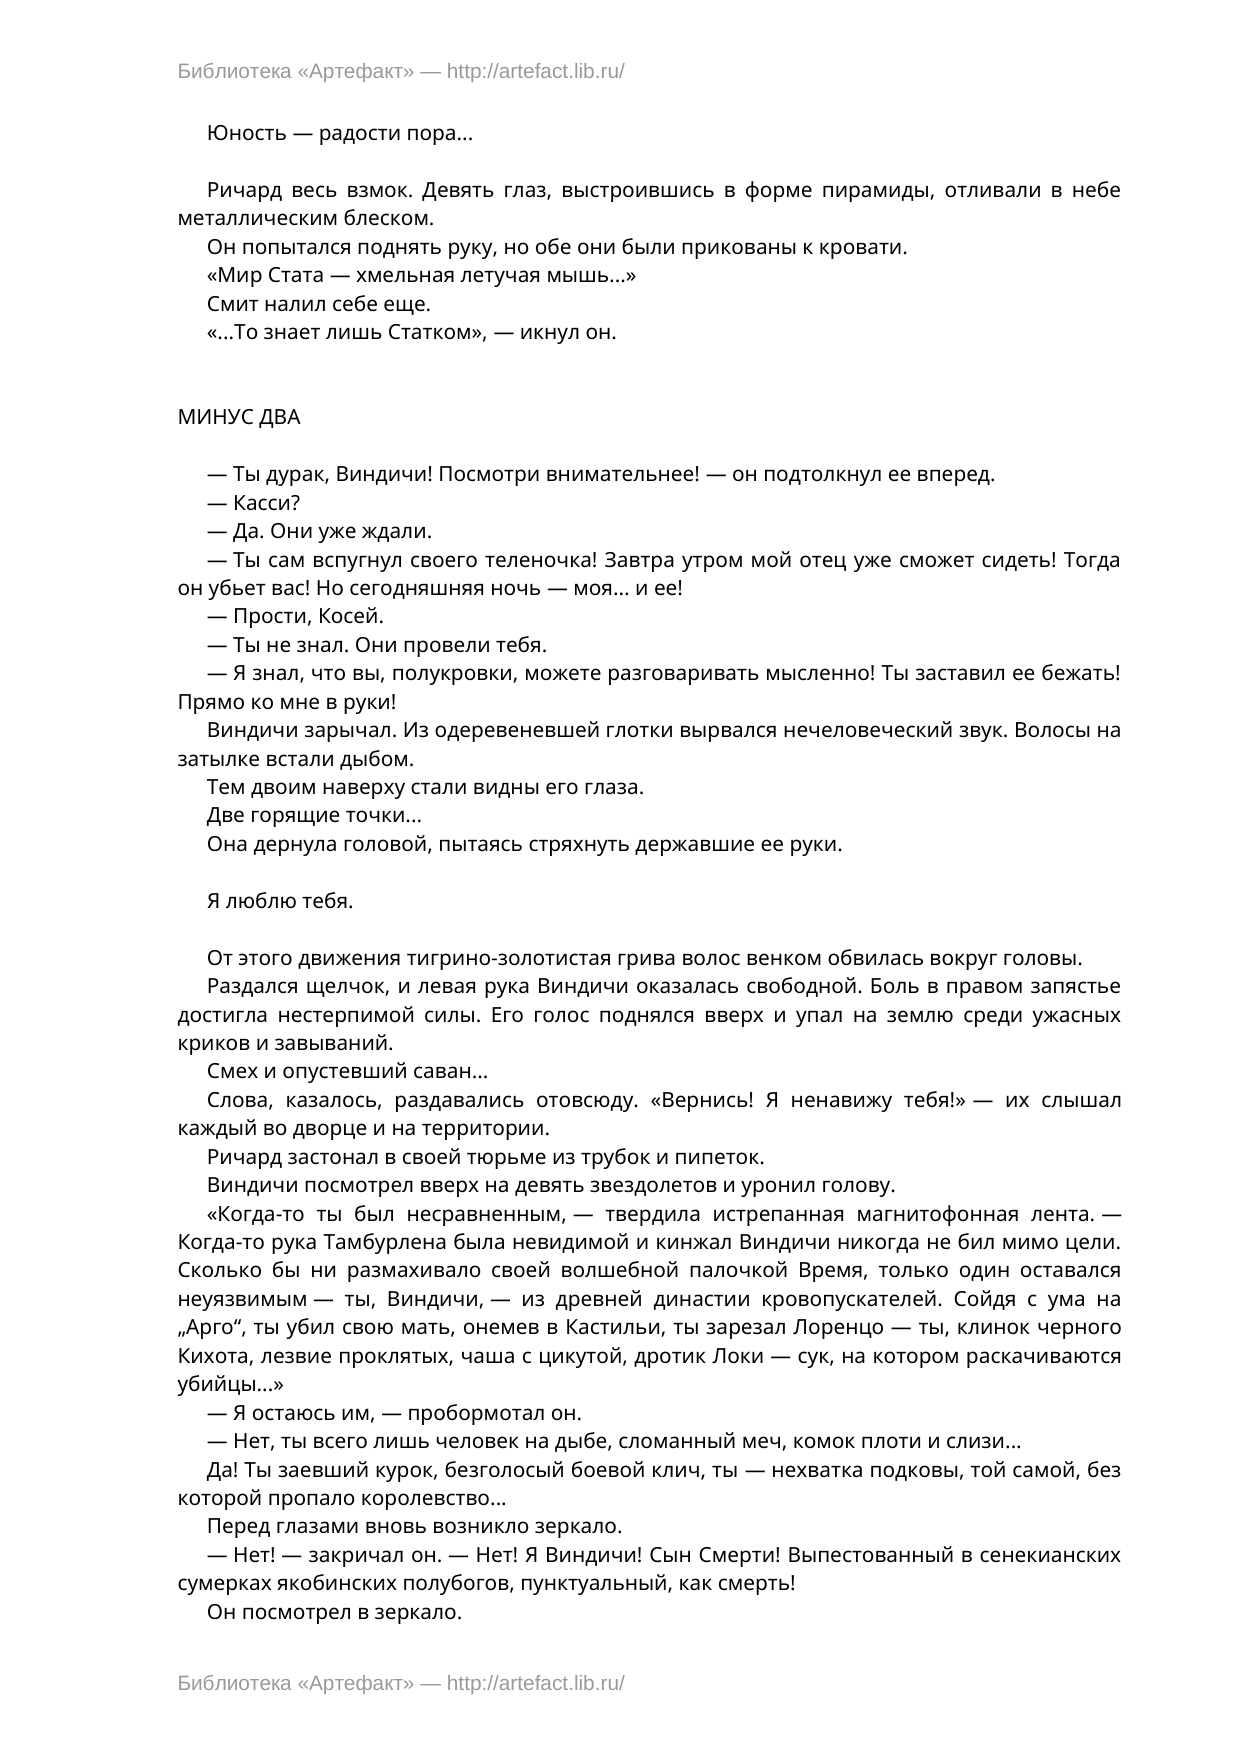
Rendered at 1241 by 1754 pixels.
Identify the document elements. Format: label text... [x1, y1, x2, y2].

text — Да. Они уже ждали. [177, 516, 1122, 545]
text Две горящие точки... [177, 801, 1122, 829]
text Да! Ты заевший курок, безголосый боевой клич, ты — нехватка подковы, той самой, без которой пропало королевство... [177, 1455, 1122, 1512]
text Юность — радости пора... [177, 118, 1122, 147]
text Она дернула головой, пытаясь стряхнуть державшие ее руки. [177, 829, 1122, 857]
text Смех и опустевший саван... [177, 1057, 1122, 1085]
text — Ты дурак, Виндичи! Посмотри внимательнее! — он подтолкнул ее вперед. [177, 459, 1122, 488]
text Ричард застонал в своей тюрьме из трубок и пипеток. [177, 1142, 1122, 1170]
text Тем двоим наверху стали видны его глаза. [177, 772, 1122, 801]
text Ричард весь взмок. Девять глаз, выстроившись в форме пирамиды, отливали в небе металлическим блеском. [177, 175, 1122, 232]
text Я люблю тебя. [177, 886, 1122, 914]
text — Я знал, что вы, полукровки, можете разговаривать мысленно! Ты заставил ее бежать! Прямо ко мне в руки! [177, 658, 1122, 715]
text Виндичи зарычал. Из одеревеневшей глотки вырвался нечеловеческий звук. Волосы на затылке встали дыбом. [177, 715, 1122, 772]
text — Ты сам вспугнул своего теленочка! Завтра утром мой отец уже сможет сидеть! Тогда он убьет вас! Но сегодняшняя ночь — моя... и ее! [177, 545, 1122, 602]
text Виндичи посмотрел вверх на девять звездолетов и уронил голову. [177, 1170, 1122, 1199]
text — Прости, Косей. [177, 602, 1122, 630]
text Смит налил себе еще. [177, 289, 1122, 317]
text — Я остаюсь им, — пробормотал он. [177, 1398, 1122, 1426]
text — Нет, ты всего лишь человек на дыбе, сломанный меч, комок плоти и слизи... [177, 1426, 1122, 1455]
text «Мир Стата — хмельная летучая мышь...» [177, 260, 1122, 289]
text Он попытался поднять руку, но обе они были прикованы к кровати. [177, 232, 1122, 260]
text «Когда-то ты был несравненным, — твердила истрепанная магнитофонная лента. — Когда-то рука Тамбурлена была невидимой и кинжал Виндичи никогда не бил мимо цели. Сколько бы ни размахивало своей волшебной палочкой Время, только один оставался неуязвимым — ты, Виндичи, — из древней династии кровопускателей. Сойдя с ума на „Арго“, ты убил свою мать, онемев в Кастильи, ты зарезал Лоренцо — ты, клинок черного Кихота, лезвие проклятых, чаша с цикутой, дротик Локи — сук, на котором раскачиваются убийцы...» [177, 1199, 1122, 1398]
text Он посмотрел в зеркало. [177, 1597, 1122, 1625]
subtitle МИНУС ДВА [177, 402, 1122, 431]
text Перед глазами вновь возникло зеркало. [177, 1512, 1122, 1540]
text — Ты не знал. Они провели тебя. [177, 630, 1122, 658]
text От этого движения тигрино-золотистая грива волос венком обвилась вокруг головы. [177, 943, 1122, 971]
text Слова, казалось, раздавались отовсюду. «Вернись! Я ненавижу тебя!» — их слышал каждый во дворце и на территории. [177, 1085, 1122, 1142]
text — Касси? [177, 488, 1122, 516]
text — Нет! — закричал он. — Нет! Я Виндичи! Сын Смерти! Выпестованный в сенекианских сумерках якобинских полубогов, пунктуальный, как смерть! [177, 1540, 1122, 1597]
text «...То знает лишь Статком», — икнул он. [177, 317, 1122, 346]
text Раздался щелчок, и левая рука Виндичи оказалась свободной. Боль в правом запястье достигла нестерпимой силы. Его голос поднялся вверх и упал на землю среди ужасных криков и завываний. [177, 971, 1122, 1057]
